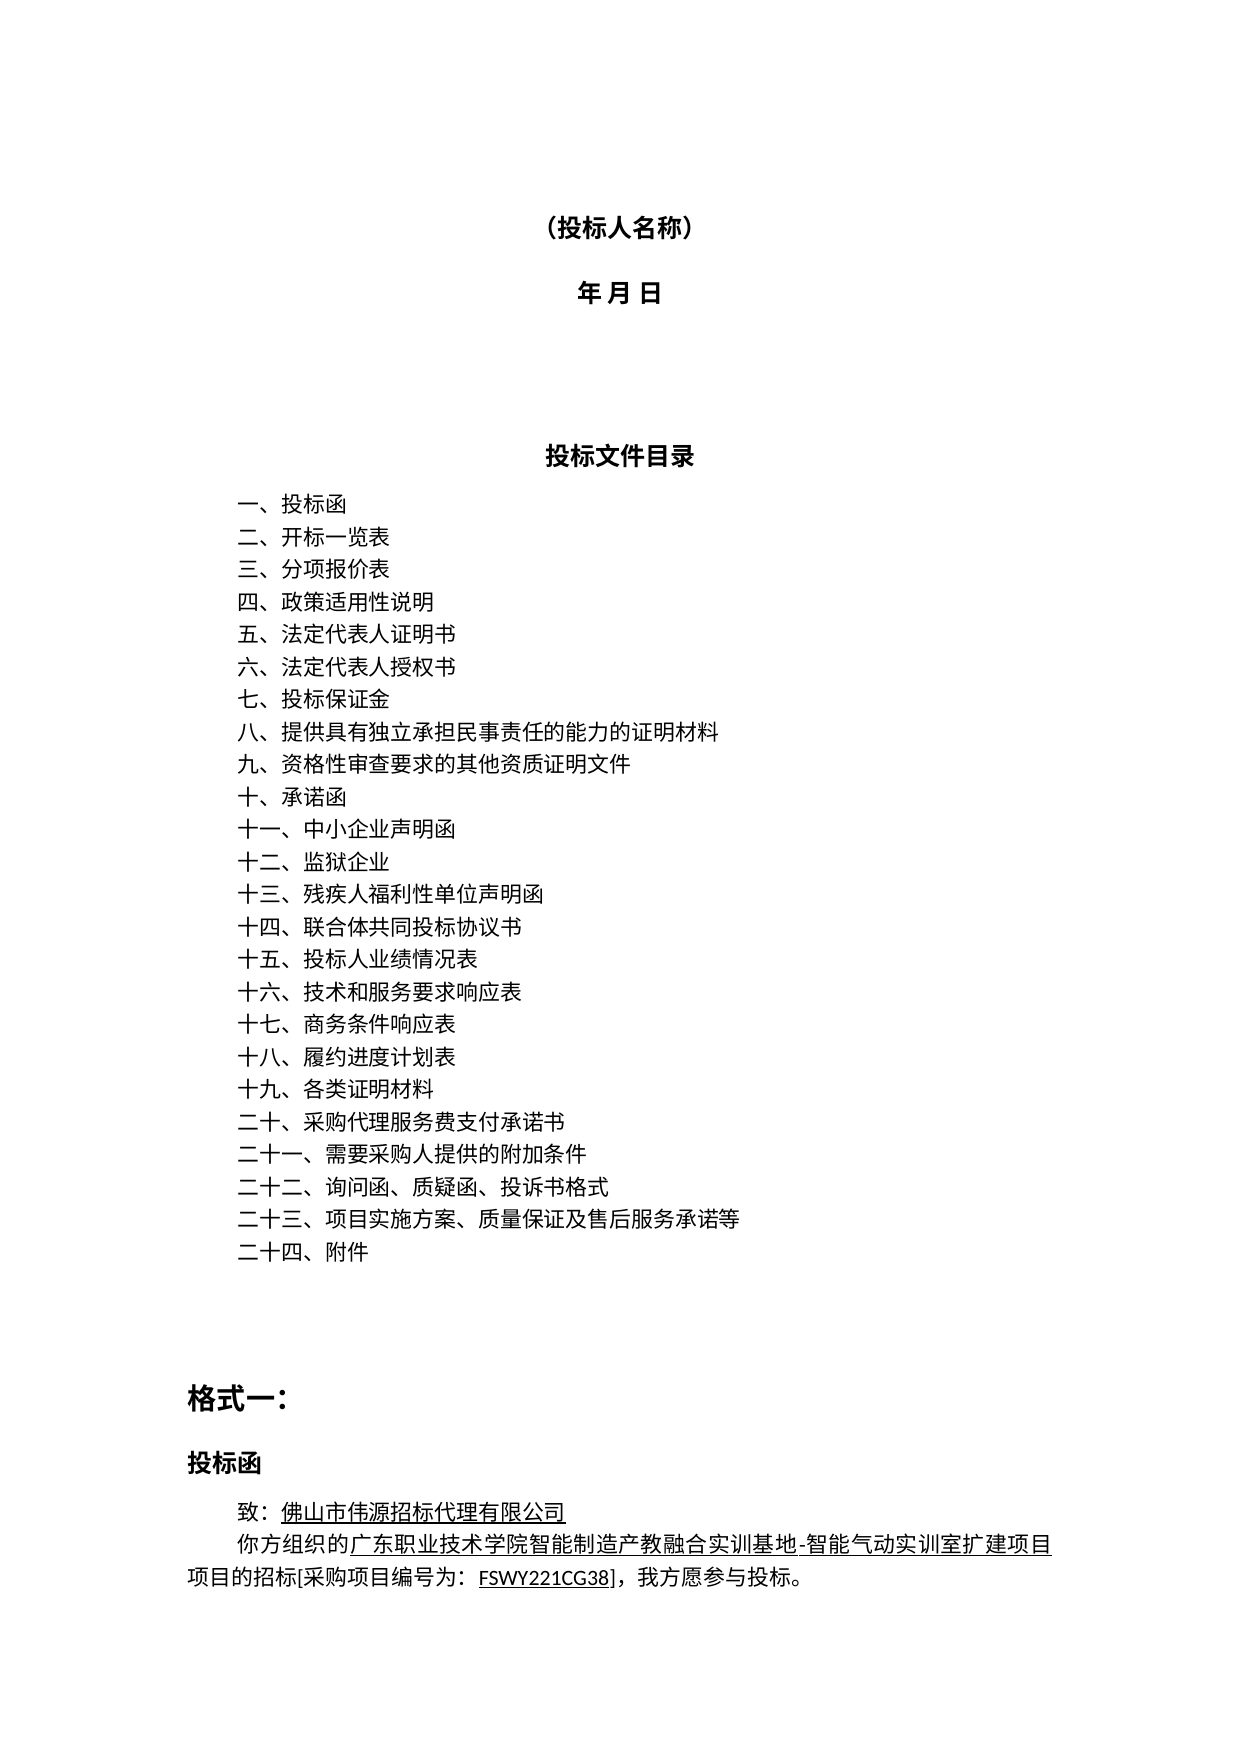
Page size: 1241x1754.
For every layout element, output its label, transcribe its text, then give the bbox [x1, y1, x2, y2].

text 二十三、项目实施方案、质量保证及售后服务承诺等 [187, 1202, 1053, 1234]
text 二十一、需要采购人提供的附加条件 [187, 1137, 1053, 1169]
text 十六、技术和服务要求响应表 [187, 974, 1053, 1007]
text 五、法定代表人证明书 [187, 617, 1053, 649]
text 九、资格性审查要求的其他资质证明文件 [187, 747, 1053, 779]
text 十八、履约进度计划表 [187, 1039, 1053, 1072]
text 十二、监狱企业 [187, 844, 1053, 877]
text （投标人名称） [187, 194, 1053, 259]
text 格式一： [187, 1364, 1053, 1429]
text 十、承诺函 [187, 779, 1053, 812]
text 十七、商务条件响应表 [187, 1007, 1053, 1039]
text 二十二、询问函、质疑函、投诉书格式 [187, 1169, 1053, 1202]
text 你方组织的广东职业技术学院智能制造产教融合实训基地-智能气动实训室扩建项目项目的招标[采购项目编号为：FSWY221CG38]，我方愿参与投标。 [187, 1527, 1053, 1592]
text 投标文件目录 [187, 422, 1053, 487]
text 三、分项报价表 [187, 552, 1053, 584]
text 四、政策适用性说明 [187, 584, 1053, 617]
text 二、开标一览表 [187, 519, 1053, 552]
text 十三、残疾人福利性单位声明函 [187, 877, 1053, 909]
text 二十四、附件 [187, 1234, 1053, 1267]
text 十四、联合体共同投标协议书 [187, 909, 1053, 942]
text 十五、投标人业绩情况表 [187, 942, 1053, 974]
text 十一、中小企业声明函 [187, 812, 1053, 844]
text 致：佛山市伟源招标代理有限公司 [187, 1494, 1053, 1527]
text 六、法定代表人授权书 [187, 649, 1053, 682]
text 年 月 日 [187, 259, 1053, 324]
text 一、投标函 [187, 487, 1053, 519]
text 投标函 [187, 1429, 1053, 1494]
text 二十、采购代理服务费支付承诺书 [187, 1104, 1053, 1137]
text 八、提供具有独立承担民事责任的能力的证明材料 [187, 714, 1053, 747]
text 七、投标保证金 [187, 682, 1053, 714]
text 十九、各类证明材料 [187, 1072, 1053, 1104]
